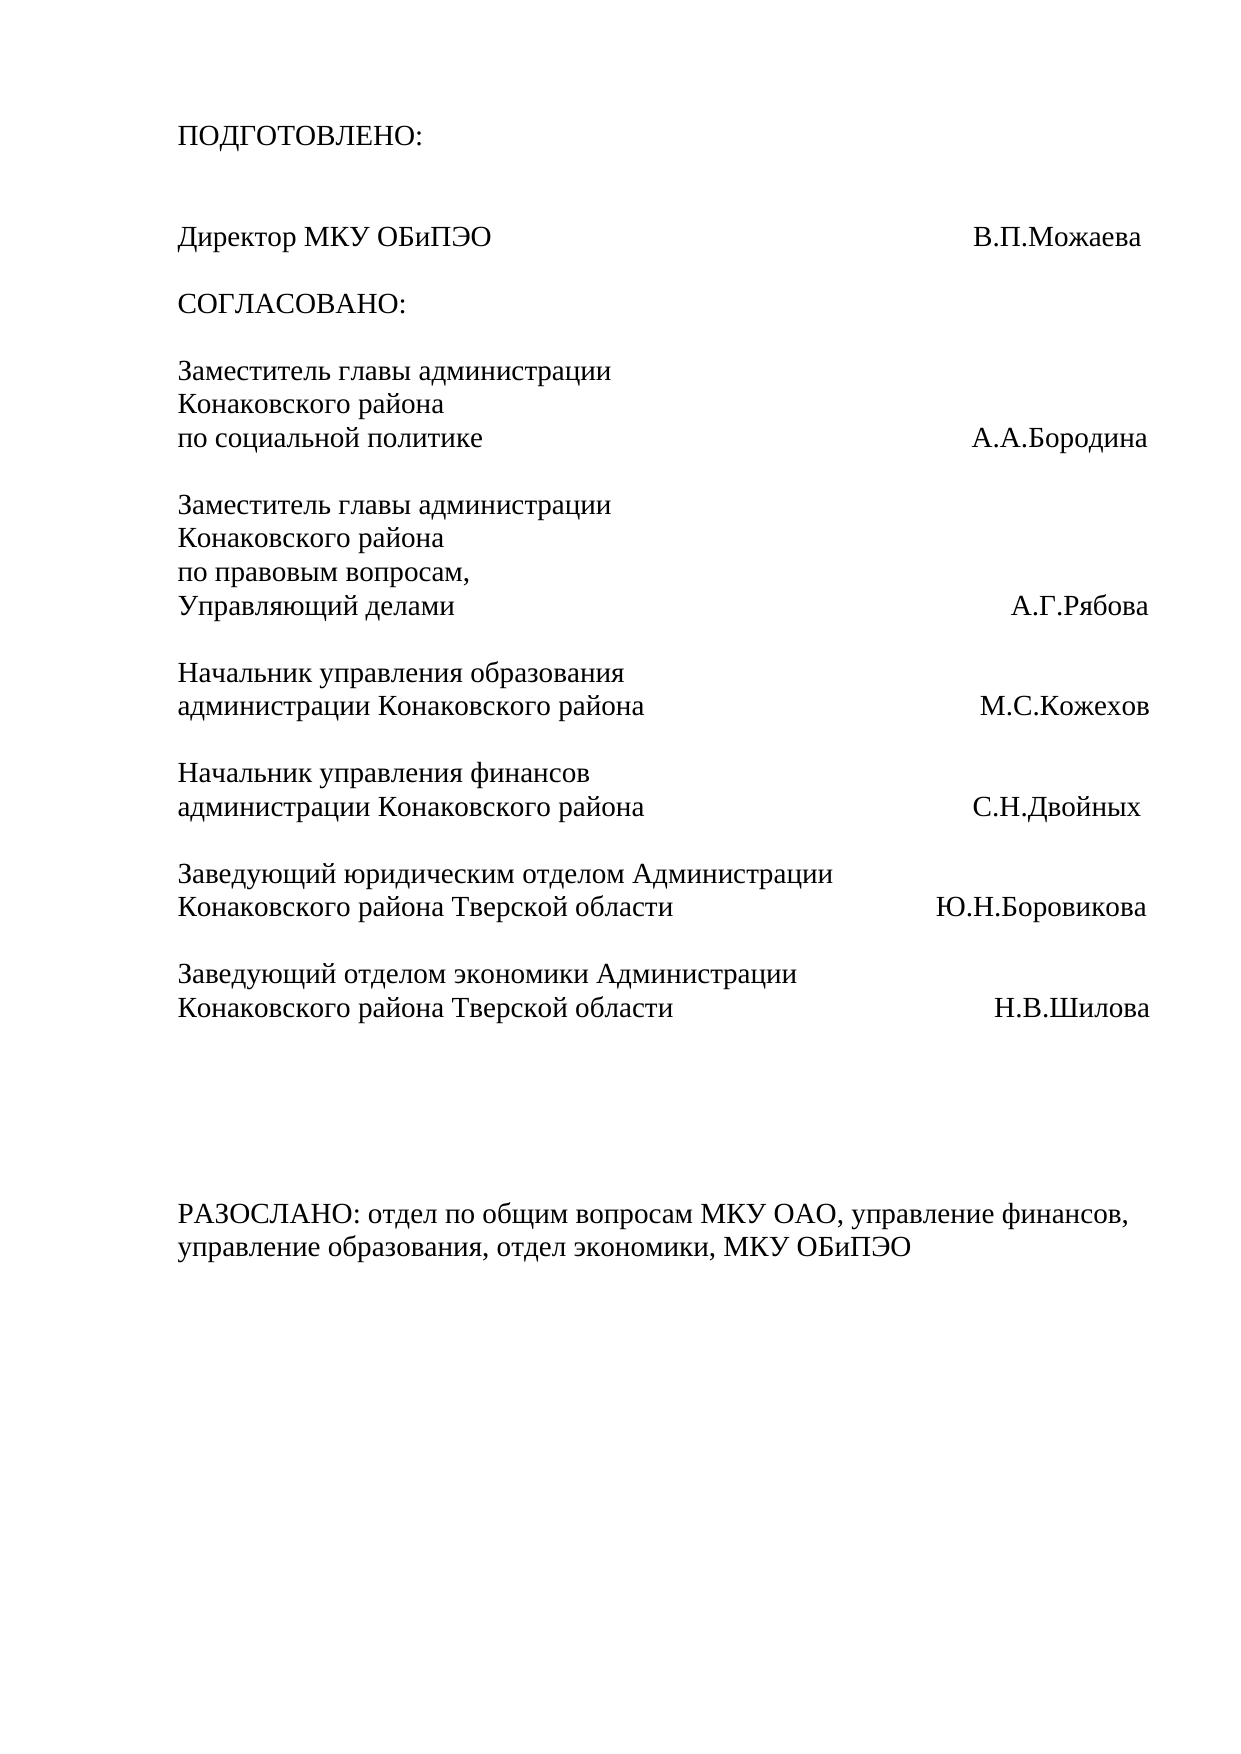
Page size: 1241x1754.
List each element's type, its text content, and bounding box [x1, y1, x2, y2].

text Конаковского района Тверской области Ю.Н.Боровикова [177, 889, 1152, 923]
text РАЗОСЛАНО: отдел по общим вопросам МКУ ОАО, управление финансов, управление образования, отдел экономики, МКУ ОБиПЭО [177, 1196, 1152, 1263]
text администрации Конаковского района С.Н.Двойных [177, 789, 1152, 822]
text по социальной политике А.А.Бородина [177, 420, 1152, 453]
text Директор МКУ ОБиПЭО В.П.Можаева [177, 219, 1152, 252]
text Конаковского района [177, 521, 1152, 554]
text Начальник управления образования [177, 655, 1152, 688]
text Конаковского района Тверской области Н.В.Шилова [177, 990, 1152, 1024]
text Заместитель главы администрации [177, 487, 1152, 521]
text Управляющий делами А.Г.Рябова [177, 588, 1152, 621]
text Конаковского района [177, 386, 1152, 420]
text Начальник управления финансов [177, 755, 1152, 789]
text СОГЛАСОВАНО: [177, 286, 1152, 319]
text Заведующий юридическим отделом Администрации [177, 856, 1152, 889]
text администрации Конаковского района М.С.Кожехов [177, 688, 1152, 722]
text по правовым вопросам, [177, 554, 1152, 588]
text Заведующий отделом экономики Администрации [177, 957, 1152, 990]
text Заместитель главы администрации [177, 353, 1152, 386]
text ПОДГОТОВЛЕНО: [177, 118, 1152, 152]
